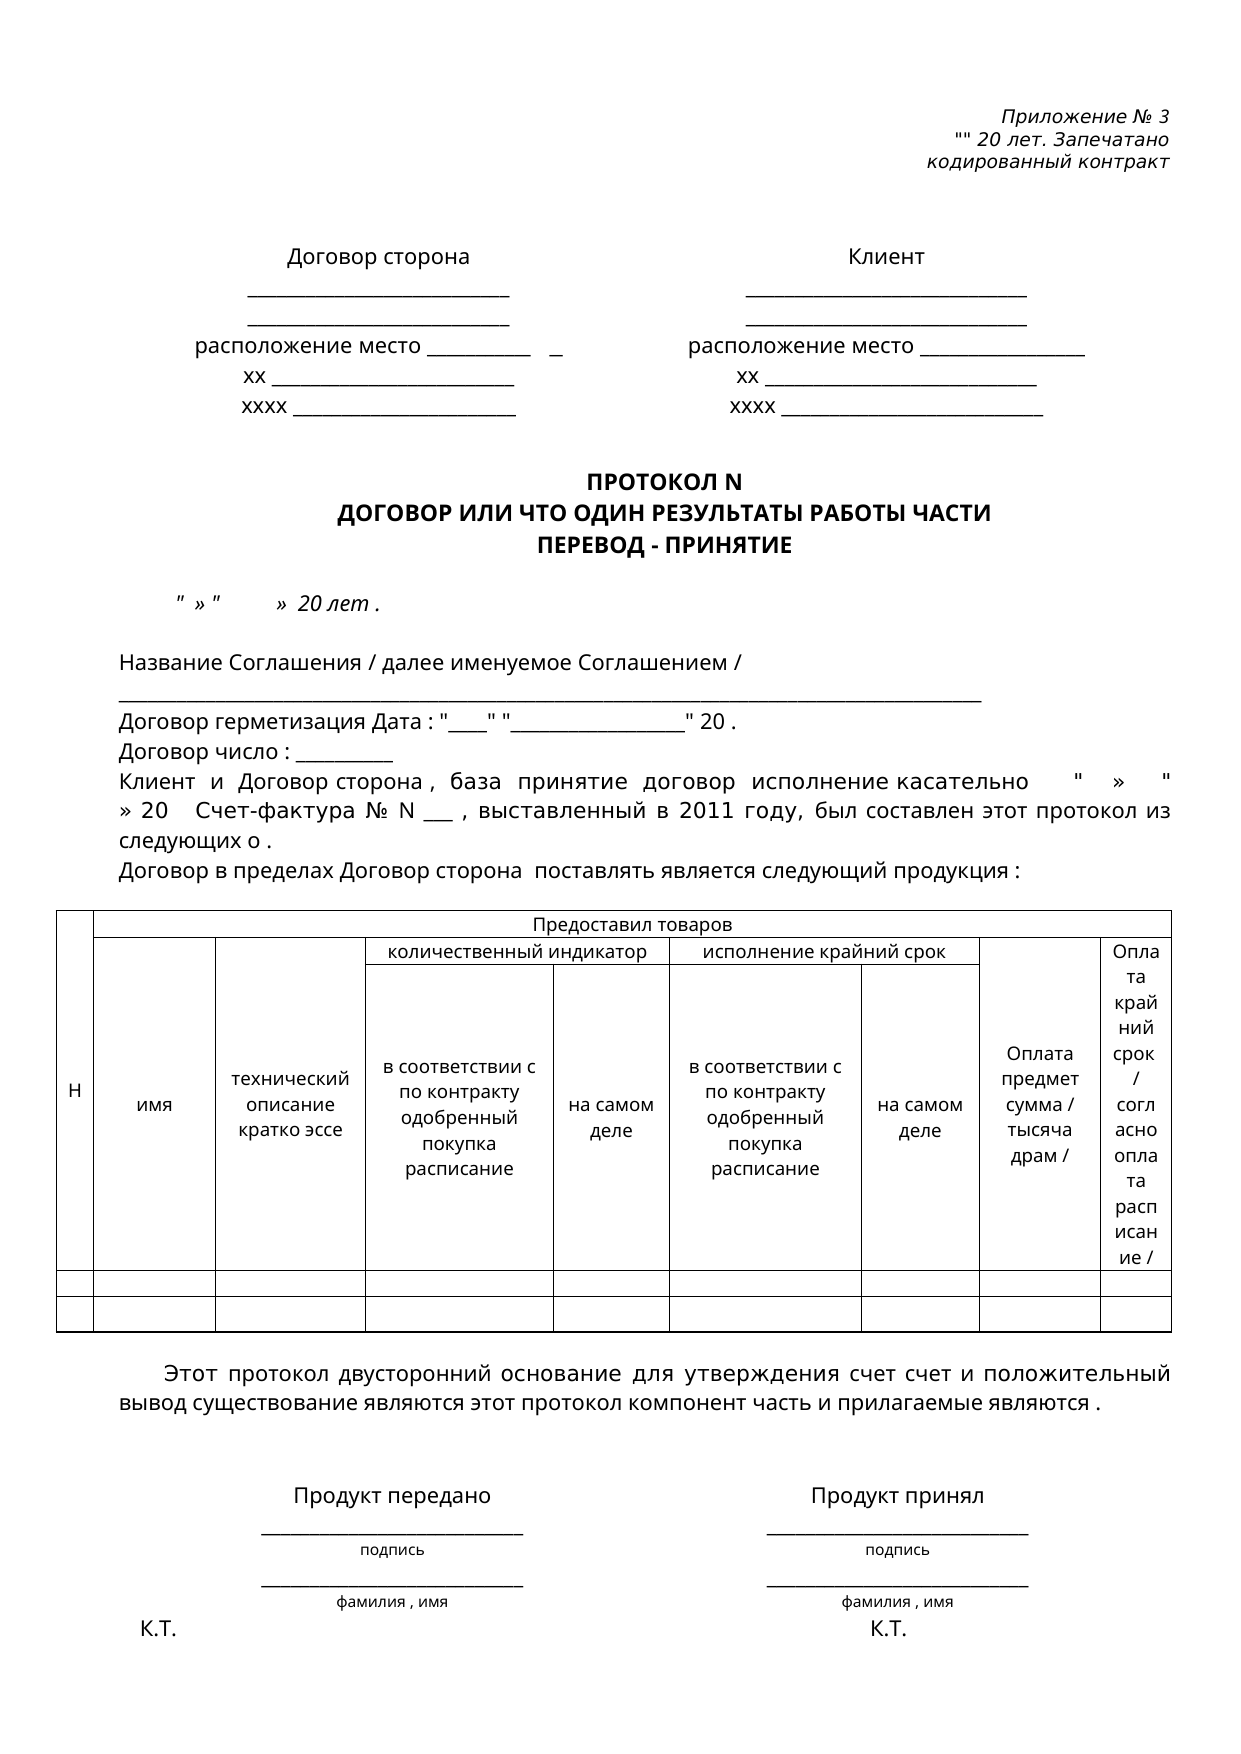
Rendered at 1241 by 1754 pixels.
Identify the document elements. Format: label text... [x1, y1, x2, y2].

table_cell [57, 1271, 93, 1296]
table_cell [862, 1271, 979, 1296]
table_cell [980, 1297, 1100, 1331]
table_cell К.Т. [140, 1613, 645, 1643]
table_cell ___________________________ подпись [645, 1509, 1150, 1560]
table_cell ___________________________ фамилия , имя [140, 1560, 645, 1613]
table_cell Оплата крайний срок / согласно оплата расписание / [1101, 938, 1171, 1270]
table_cell [94, 1271, 215, 1296]
text Договор герметизация Дата : "____" "__________________" 20 . [118, 706, 1171, 736]
table_cell ___________________________ фамилия , имя [645, 1560, 1150, 1613]
table_header Продукт передано [140, 1480, 645, 1509]
table_header Договор сторона ___________________________ ___________________________ расположение место ______________ хх _________________________ хххх _______________________ [137, 241, 620, 419]
table_cell [1101, 1271, 1171, 1296]
table_header Н [57, 911, 93, 1270]
table_cell в соответствии с по контракту одобренный покупка расписание [366, 965, 553, 1270]
table_cell [862, 1297, 979, 1331]
table_cell [366, 1271, 553, 1296]
table_cell на самом деле [862, 965, 979, 1270]
text Договор число : __________ [118, 736, 1171, 766]
table_header Предоставил товаров [94, 911, 1171, 937]
table_cell в соответствии с по контракту одобренный покупка расписание [670, 965, 861, 1270]
table_cell [57, 1297, 93, 1331]
table_cell на самом деле [554, 965, 669, 1270]
table_cell [670, 1297, 861, 1331]
table_cell Оплата предмет сумма / тысяча драм / [980, 938, 1100, 1270]
table_cell [216, 1271, 365, 1296]
text Клиент и Договор сторона , база принятие договор исполнение касательно " » " » 20 Счет-фактура № N ___ , выставленный в 2011 году, был составлен этот протокол из следующих о . [118, 766, 1171, 855]
table_cell [554, 1271, 669, 1296]
table_cell исполнение крайний срок [670, 938, 979, 963]
table_cell [366, 1297, 553, 1331]
table_header Клиент _____________________________ _____________________________ расположение место _________________ хх ____________________________ хххх ___________________________ [620, 241, 1153, 419]
table_cell ___________________________ подпись [140, 1509, 645, 1560]
text Название Соглашения / далее именуемое Соглашением / _________________________________________________________________________________________ [118, 646, 1171, 706]
text Этот протокол двусторонний основание для утверждения счет счет и положительный вывод существование являются этот протокол компонент часть и прилагаемые являются . [118, 1358, 1171, 1417]
table_cell количественный индикатор [366, 938, 669, 963]
table_cell [1101, 1297, 1171, 1331]
text ПРОТОКОЛ N [118, 466, 1171, 497]
text Договор в пределах Договор сторона поставлять является следующий продукция : [118, 855, 1171, 885]
table_cell технический описание кратко эссе [216, 938, 365, 1270]
table_cell [670, 1271, 861, 1296]
table_header Продукт принял [645, 1480, 1150, 1509]
text Приложение № 3 [118, 103, 1171, 129]
table_cell К.Т. [645, 1613, 1150, 1643]
table_cell [216, 1297, 365, 1331]
text кодированный контракт [118, 151, 1171, 173]
table_cell [980, 1271, 1100, 1296]
table_cell [94, 1297, 215, 1331]
text ДОГОВОР ИЛИ ЧТО ОДИН РЕЗУЛЬТАТЫ РАБОТЫ ЧАСТИ [118, 497, 1171, 528]
text " » " » 20 лет . [118, 588, 1171, 618]
text ПЕРЕВОД - ПРИНЯТИЕ [118, 528, 1171, 560]
text "" 20 лет. Запечатано [118, 129, 1171, 151]
table_cell [554, 1297, 669, 1331]
table_cell имя [94, 938, 215, 1270]
